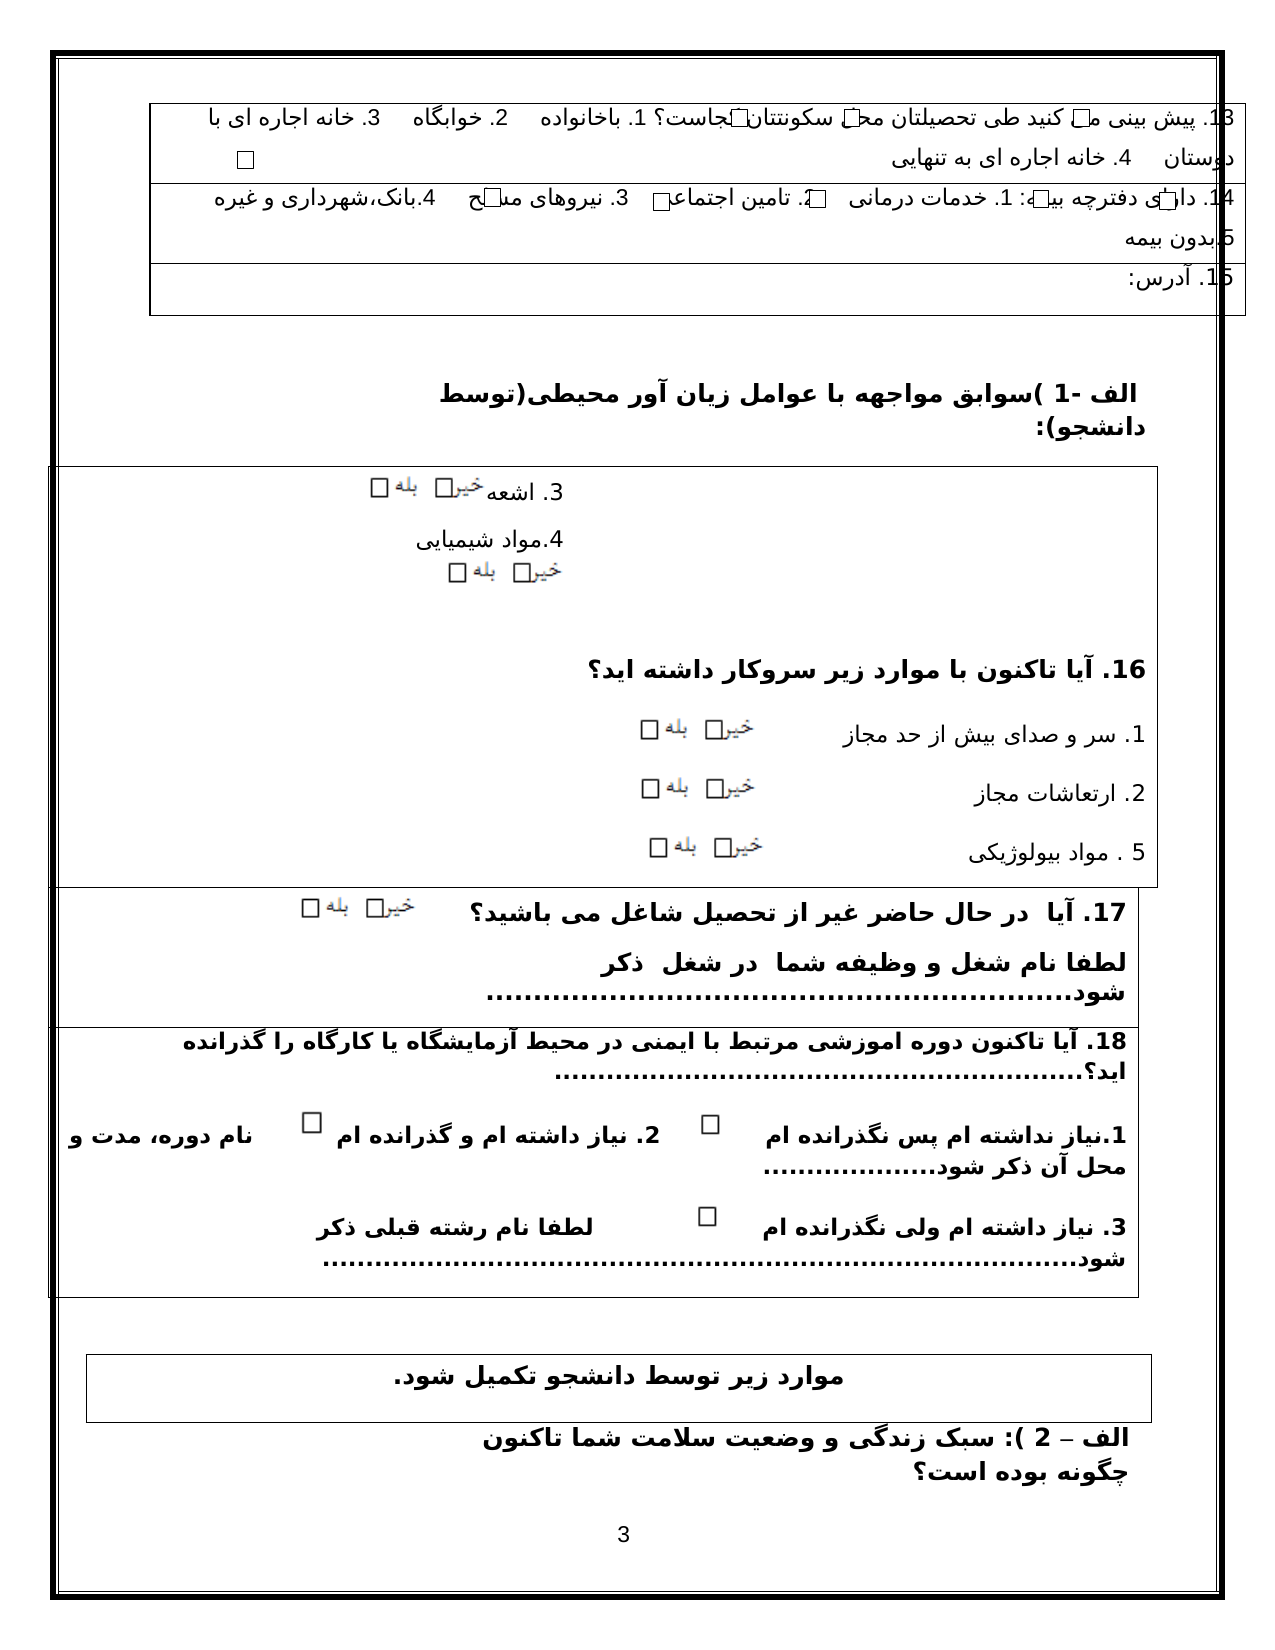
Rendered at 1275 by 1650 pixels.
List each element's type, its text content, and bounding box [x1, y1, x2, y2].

table_header موارد زیر توسط دانشجو تکمیل شود. [87, 1355, 1151, 1422]
picture [692, 1112, 726, 1144]
table_cell الف – 2 ): سبک زندگی و وضعیت سلامت شما تاکنون چگونه بوده است؟ [452, 1423, 1141, 1511]
picture [689, 1204, 723, 1236]
table_cell 16. آیا تاکنون با موارد زیر سروکار داشته اید؟ 1. سر و صدای بیش از حد مجاز 2. ارتعاشات مجاز 5 . مواد بیولوژیکی [59, 467, 1157, 887]
table_header الف -1 )سوابق مواجهه با عوامل زیان آور محیطی(توسط دانشجو): [369, 379, 1158, 466]
table_cell 18. آیا تاکنون دوره اموزشی مرتبط با ایمنی در محیط آزمایشگاه یا کارگاه را گذرانده اید؟............................................................. 1.نیاز نداشته ام پس نگذرانده ام 2. نیاز داشته ام و گذرانده ام نام دوره، مدت و محل آن ذکر شود.................... 3. نیاز داشته ام ولی نگذرانده ام لطفا نام رشته قبلی ذکر شود....................................................................................... [59, 1028, 1138, 1297]
table_cell 17. آیا در حال حاضر غیر از تحصیل شاغل می باشید؟ لطفا نام شغل و وظیفه شما در شغل ذکر شود.............................................................. [59, 888, 1138, 1027]
picture [647, 828, 765, 861]
table_cell 15. آدرس: [1225, 264, 1245, 315]
picture [639, 768, 757, 802]
picture [368, 467, 486, 501]
picture [446, 553, 564, 586]
picture [292, 1110, 329, 1144]
table_cell 14. دارای دفترچه بیمه: 1. خدمات درمانی 2. تامین اجتماعی 3. نیروهای مسلح 4.بانک،شهرداری و غیره 5.بدون بیمه [151, 184, 1216, 263]
table_cell 15. آدرس: [151, 264, 1216, 315]
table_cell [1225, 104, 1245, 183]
picture [638, 710, 756, 743]
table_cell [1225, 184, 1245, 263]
table_cell 13. پیش بینی می کنید طی تحصیلتان محل سکونتتان کجاست؟ 1. باخانواده 2. خوابگاه 3. خانه اجاره ای با دوستان 4. خانه اجاره ای به تنهایی [151, 104, 1216, 183]
picture [299, 888, 417, 921]
